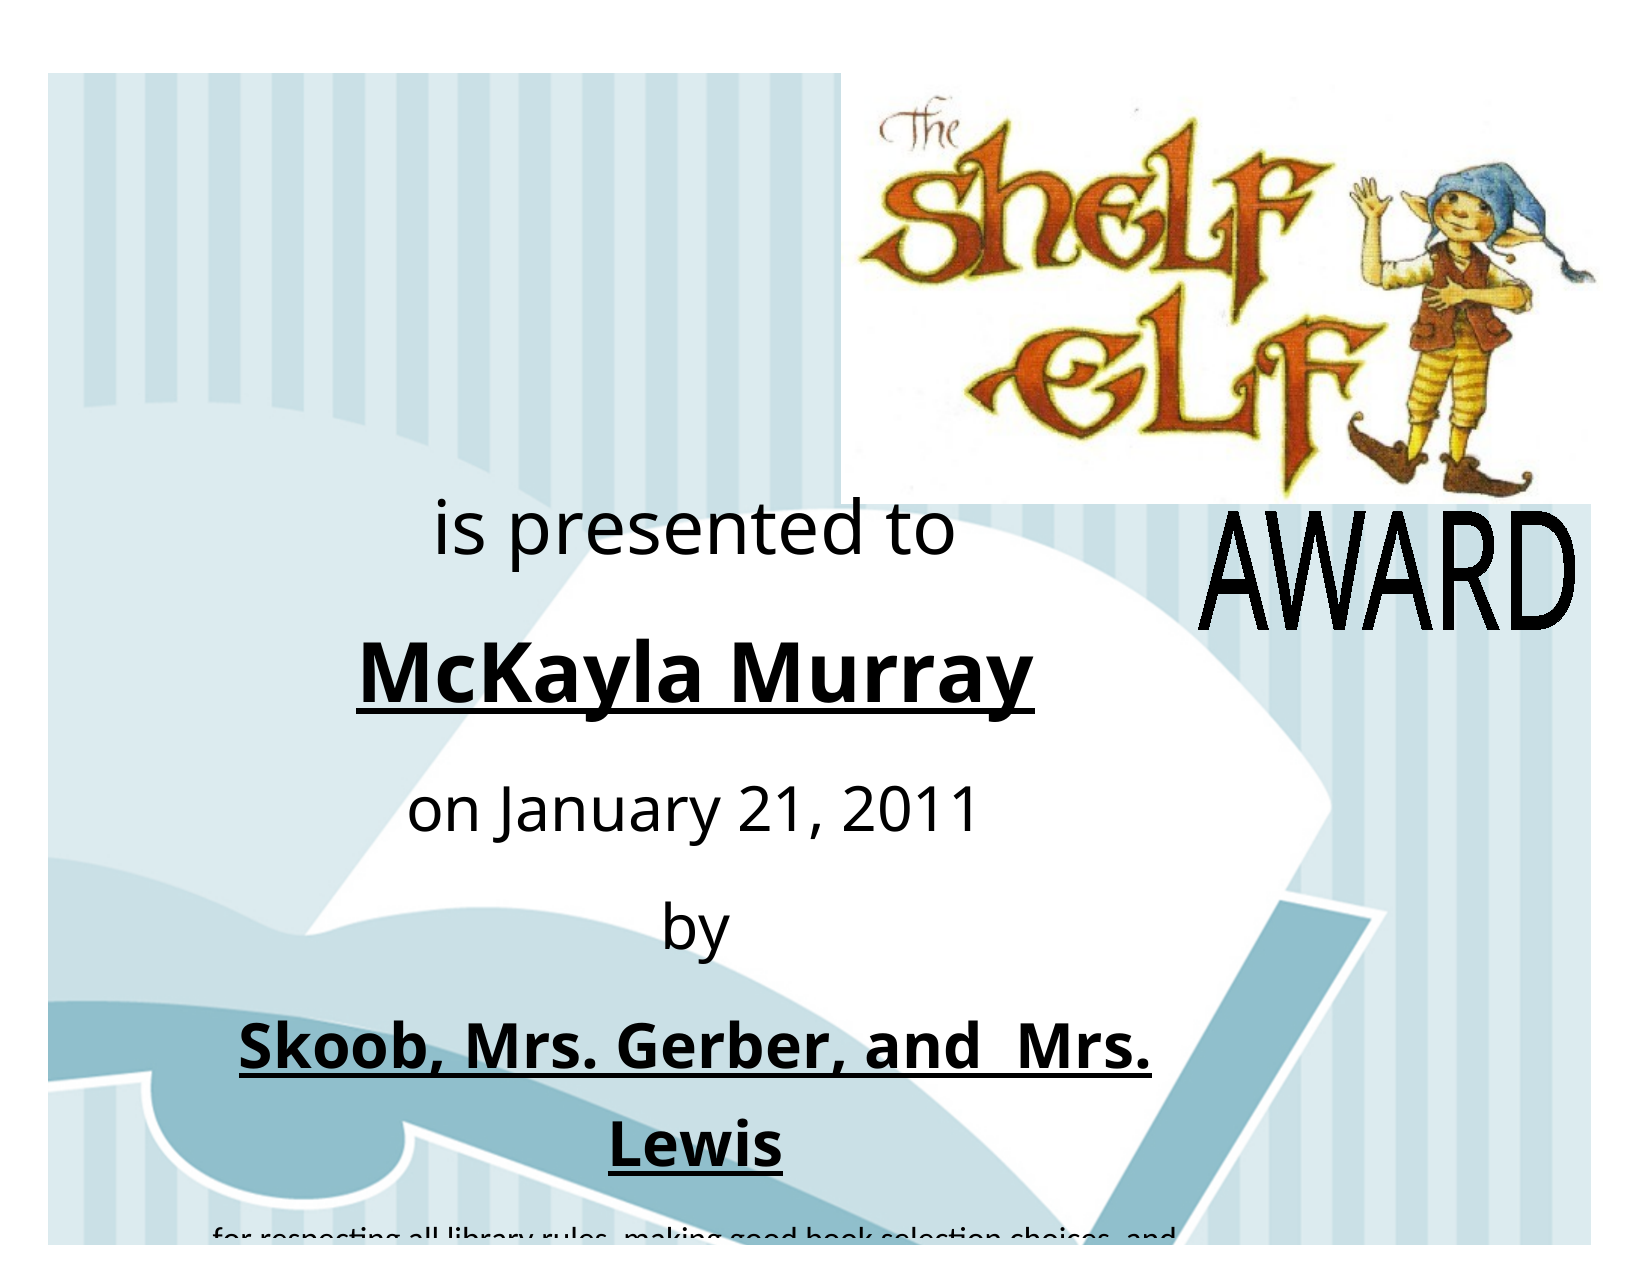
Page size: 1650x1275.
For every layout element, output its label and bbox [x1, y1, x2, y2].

picture [47, 73, 1603, 1245]
